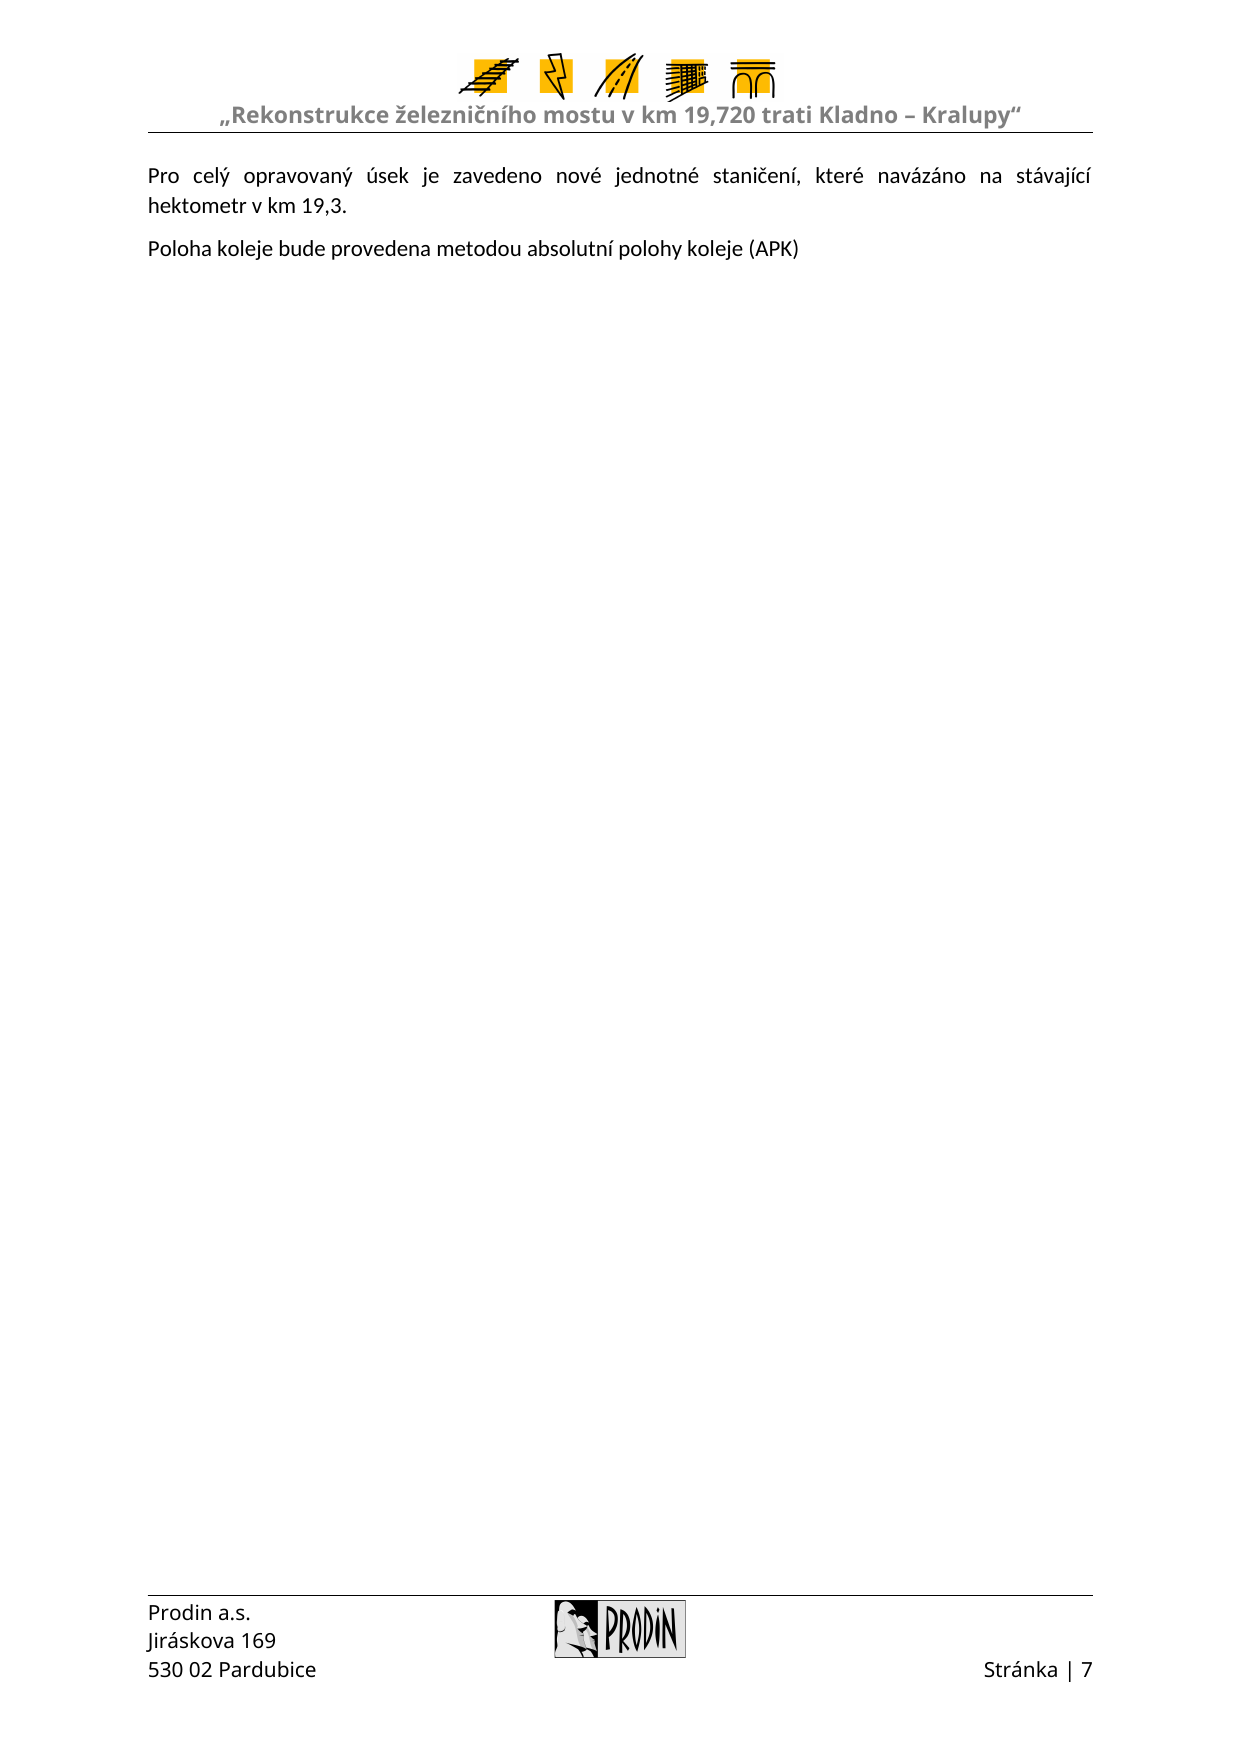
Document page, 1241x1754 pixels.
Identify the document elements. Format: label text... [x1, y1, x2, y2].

text Poloha koleje bude provedena metodou absolutní polohy koleje (APK) [148, 234, 1093, 262]
text Pro celý opravovaný úsek je zavedeno nové jednotné staničení, které navázáno na stávající hektometr v km 19,3. [148, 161, 1093, 219]
picture [456, 53, 784, 102]
picture [554, 1600, 686, 1658]
